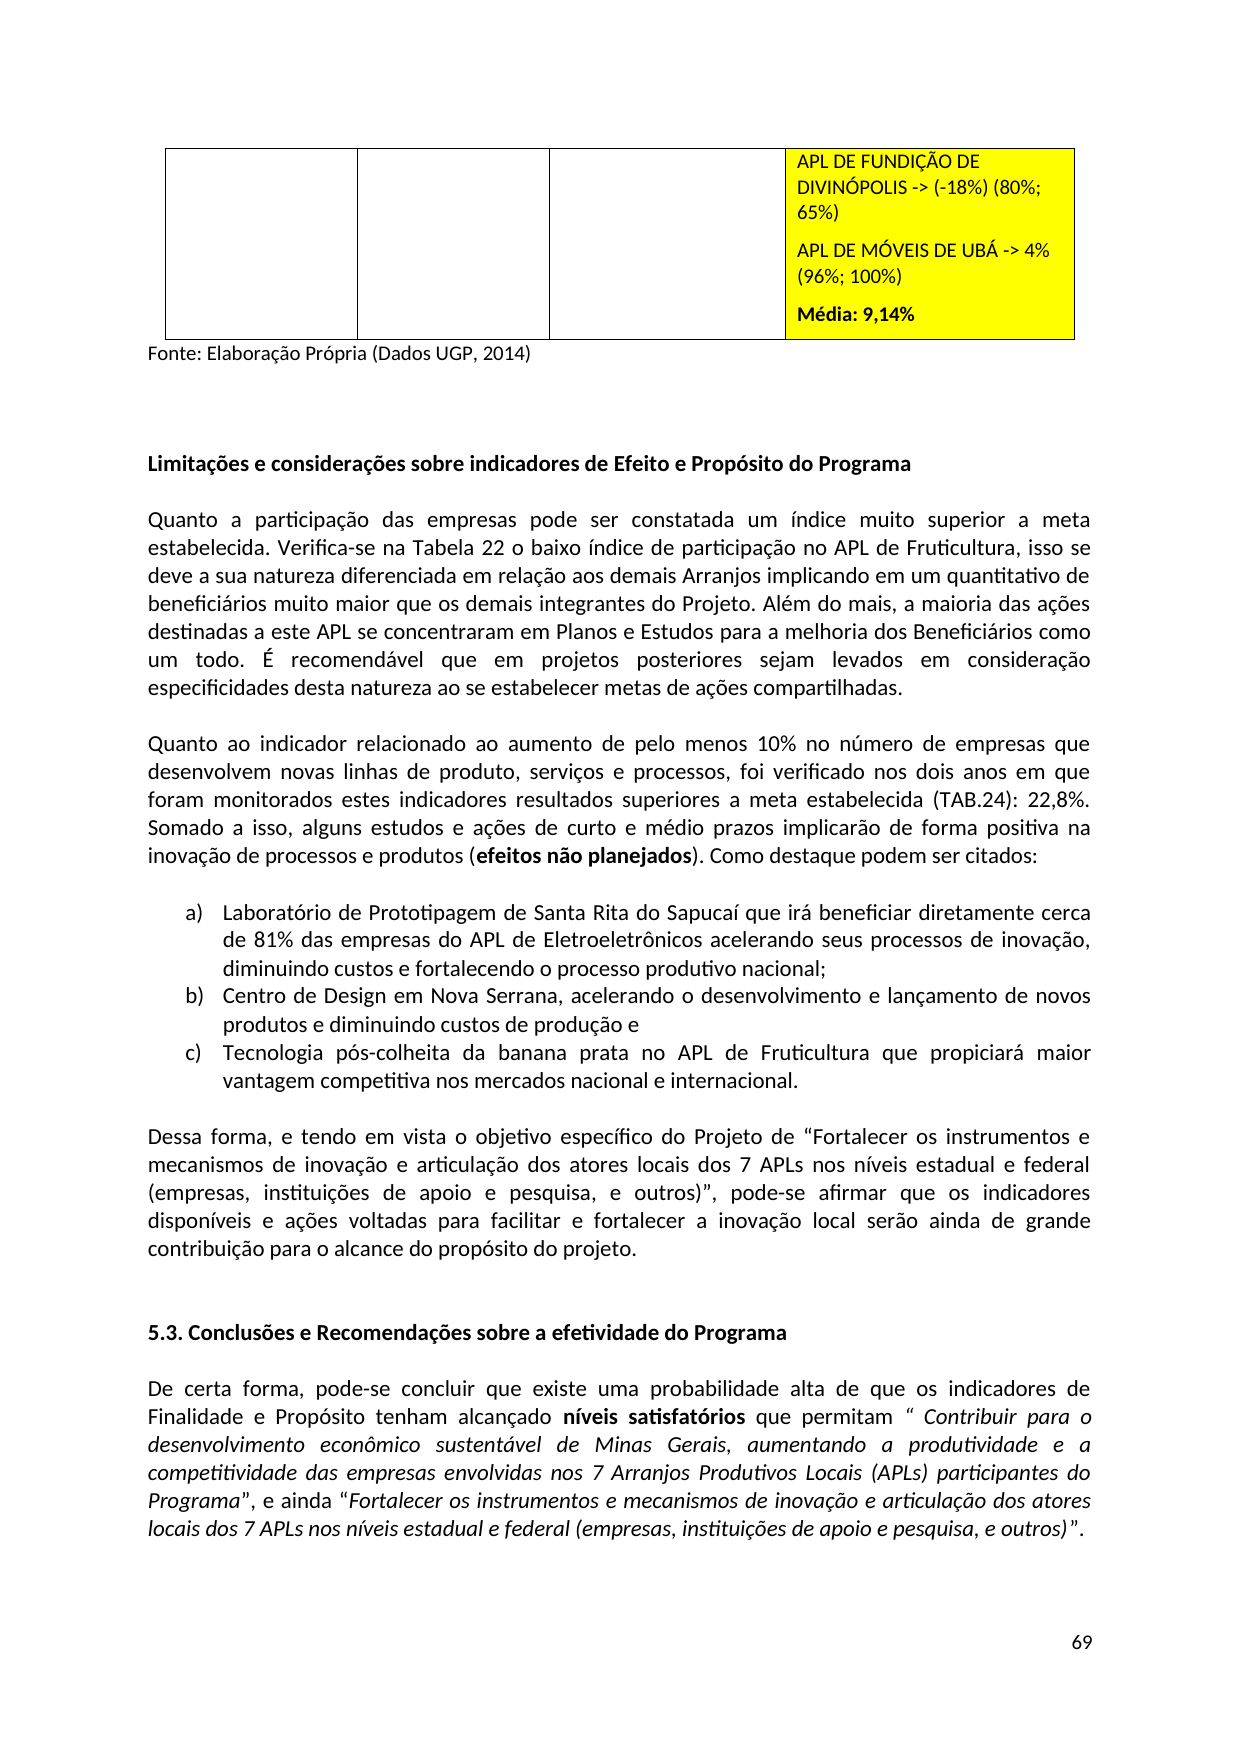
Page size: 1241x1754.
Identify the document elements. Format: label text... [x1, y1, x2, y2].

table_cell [358, 149, 549, 339]
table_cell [550, 149, 785, 339]
list Tecnologia pós-colheita da banana prata no APL de Fruticultura que propiciará maior vantagem competitiva nos mercados nacional e internacional. [185, 1038, 1092, 1094]
text De certa forma, pode-se concluir que existe uma probabilidade alta de que os indicadores de Finalidade e Propósito tenham alcançado níveis satisfatórios que permitam “ Contribuir para o desenvolvimento econômico sustentável de Minas Gerais, aumentando a produtividade e a competitividade das empresas envolvidas nos 7 Arranjos Produtivos Locais (APLs) participantes do Programa”, e ainda “Fortalecer os instrumentos e mecanismos de inovação e articulação dos atores locais dos 7 APLs nos níveis estadual e federal (empresas, instituições de apoio e pesquisa, e outros)”. [148, 1374, 1092, 1542]
text 5.3. Conclusões e Recomendações sobre a efetividade do Programa [148, 1318, 1092, 1346]
text Limitações e considerações sobre indicadores de Efeito e Propósito do Programa [148, 449, 1092, 477]
list Laboratório de Prototipagem de Santa Rita do Sapucaí que irá beneficiar diretamente cerca de 81% das empresas do APL de Eletroeletrônicos acelerando seus processos de inovação, diminuindo custos e fortalecendo o processo produtivo nacional; [185, 898, 1092, 982]
list Centro de Design em Nova Serrana, acelerando o desenvolvimento e lançamento de novos produtos e diminuindo custos de produção e [185, 982, 1092, 1038]
text Quanto a participação das empresas pode ser constatada um índice muito superior a meta estabelecida. Verifica-se na Tabela 22 o baixo índice de participação no APL de Fruticultura, isso se deve a sua natureza diferenciada em relação aos demais Arranjos implicando em um quantitativo de beneficiários muito maior que os demais integrantes do Projeto. Além do mais, a maioria das ações destinadas a este APL se concentraram em Planos e Estudos para a melhoria dos Beneficiários como um todo. É recomendável que em projetos posteriores sejam levados em consideração especificidades desta natureza ao se estabelecer metas de ações compartilhadas. [148, 505, 1092, 701]
text Dessa forma, e tendo em vista o objetivo específico do Projeto de “Fortalecer os instrumentos e mecanismos de inovação e articulação dos atores locais dos 7 APLs nos níveis estadual e federal (empresas, instituições de apoio e pesquisa, e outros)”, pode-se afirmar que os indicadores disponíveis e ações voltadas para facilitar e fortalecer a inovação local serão ainda de grande contribuição para o alcance do propósito do projeto. [148, 1122, 1092, 1262]
text Fonte: Elaboração Própria (Dados UGP, 2014) [148, 340, 1092, 365]
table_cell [786, 149, 1074, 339]
text Quanto ao indicador relacionado ao aumento de pelo menos 10% no número de empresas que desenvolvem novas linhas de produto, serviços e processos, foi verificado nos dois anos em que foram monitorados estes indicadores resultados superiores a meta estabelecida (TAB.24): 22,8%. Somado a isso, alguns estudos e ações de curto e médio prazos implicarão de forma positiva na inovação de processos e produtos (efeitos não planejados). Como destaque podem ser citados: [148, 729, 1092, 869]
